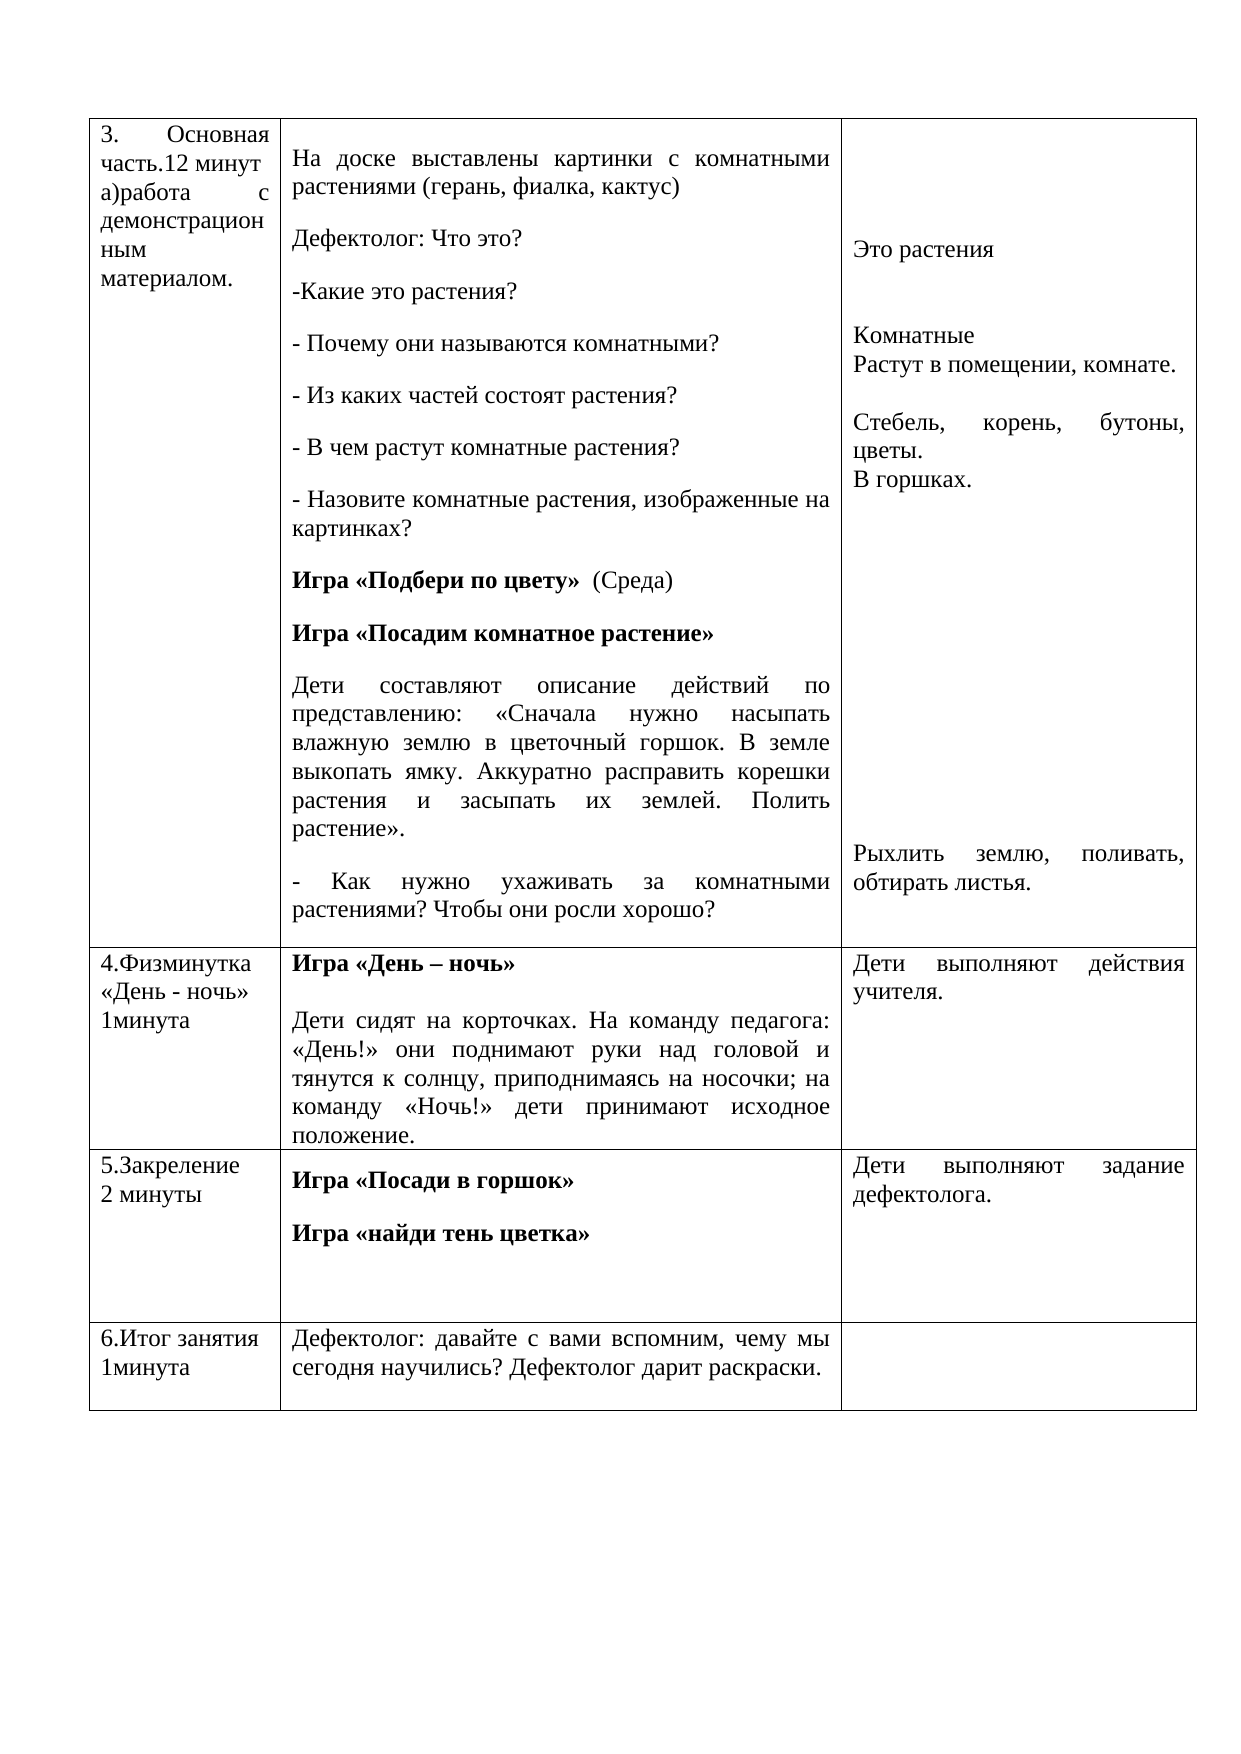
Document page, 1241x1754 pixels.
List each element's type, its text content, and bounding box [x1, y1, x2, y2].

table_cell 4.Физминутка «День - ночь» 1минута [90, 948, 280, 1149]
table_cell Игра «Посади в горшок» Игра «найди тень цветка» [281, 1150, 841, 1322]
table_cell Дети выполняют задание дефектолога. [842, 1150, 1196, 1322]
table_cell На доске выставлены картинки с комнатными растениями (герань, фиалка, кактус) Дефектолог: Что это? -Какие это растения? - Почему они называются комнатными? - Из каких частей состоят растения? - В чем растут комнатные растения? - Назовите комнатные растения, изображенные на картинках? Игра «Подбери по цвету» (Среда) Игра «Посадим комнатное растение» Дети составляют описание действий по представлению: «Сначала нужно насыпать влажную землю в цветочный горшок. В земле выкопать ямку. Аккуратно расправить корешки растения и засыпать их землей. Полить растение». - Как нужно ухаживать за комнатными растениями? Чтобы они росли хорошо? [281, 119, 841, 947]
table_cell 5.Закреление 2 минуты [90, 1150, 280, 1322]
table_cell Игра «День – ночь» Дети сидят на корточках. На команду педагога: «День!» они поднимают руки над головой и тянутся к солнцу, приподнимаясь на носочки; на команду «Ночь!» дети принимают исходное положение. [281, 948, 841, 1149]
table_cell 6.Итог занятия 1минута [90, 1323, 280, 1409]
table_cell Это растения Комнатные Растут в помещении, комнате. Стебель, корень, бутоны, цветы. В горшках. Рыхлить землю, поливать, обтирать листья. [842, 119, 1196, 947]
table_cell Дефектолог: давайте с вами вспомним, чему мы сегодня научились? Дефектолог дарит раскраски. [281, 1323, 841, 1409]
table_cell [842, 1323, 1196, 1409]
table_cell Дети выполняют действия учителя. [842, 948, 1196, 1149]
table_cell 3. Основная часть.12 минут а)работа с демонстрационным материалом. [90, 119, 280, 947]
